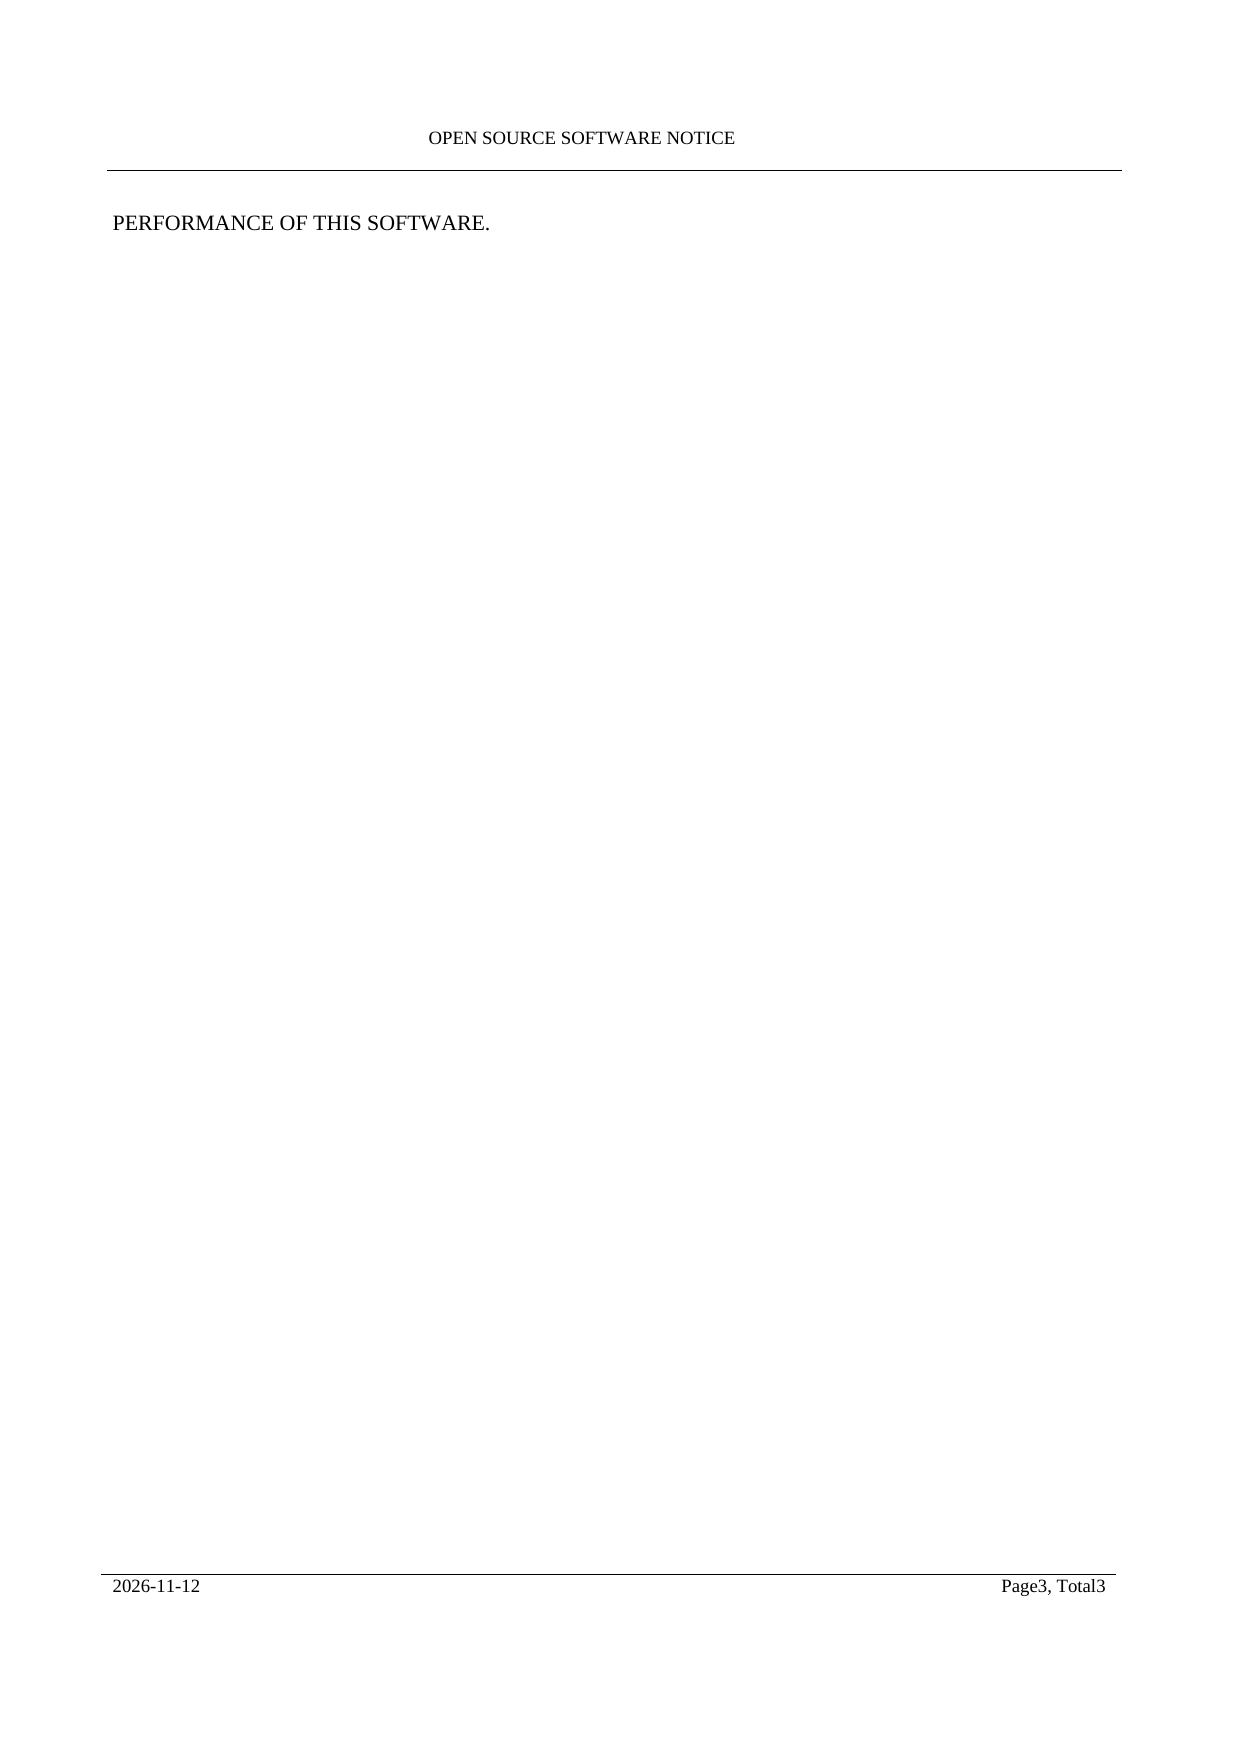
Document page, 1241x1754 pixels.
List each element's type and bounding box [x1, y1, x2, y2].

text [112, 206, 1128, 288]
